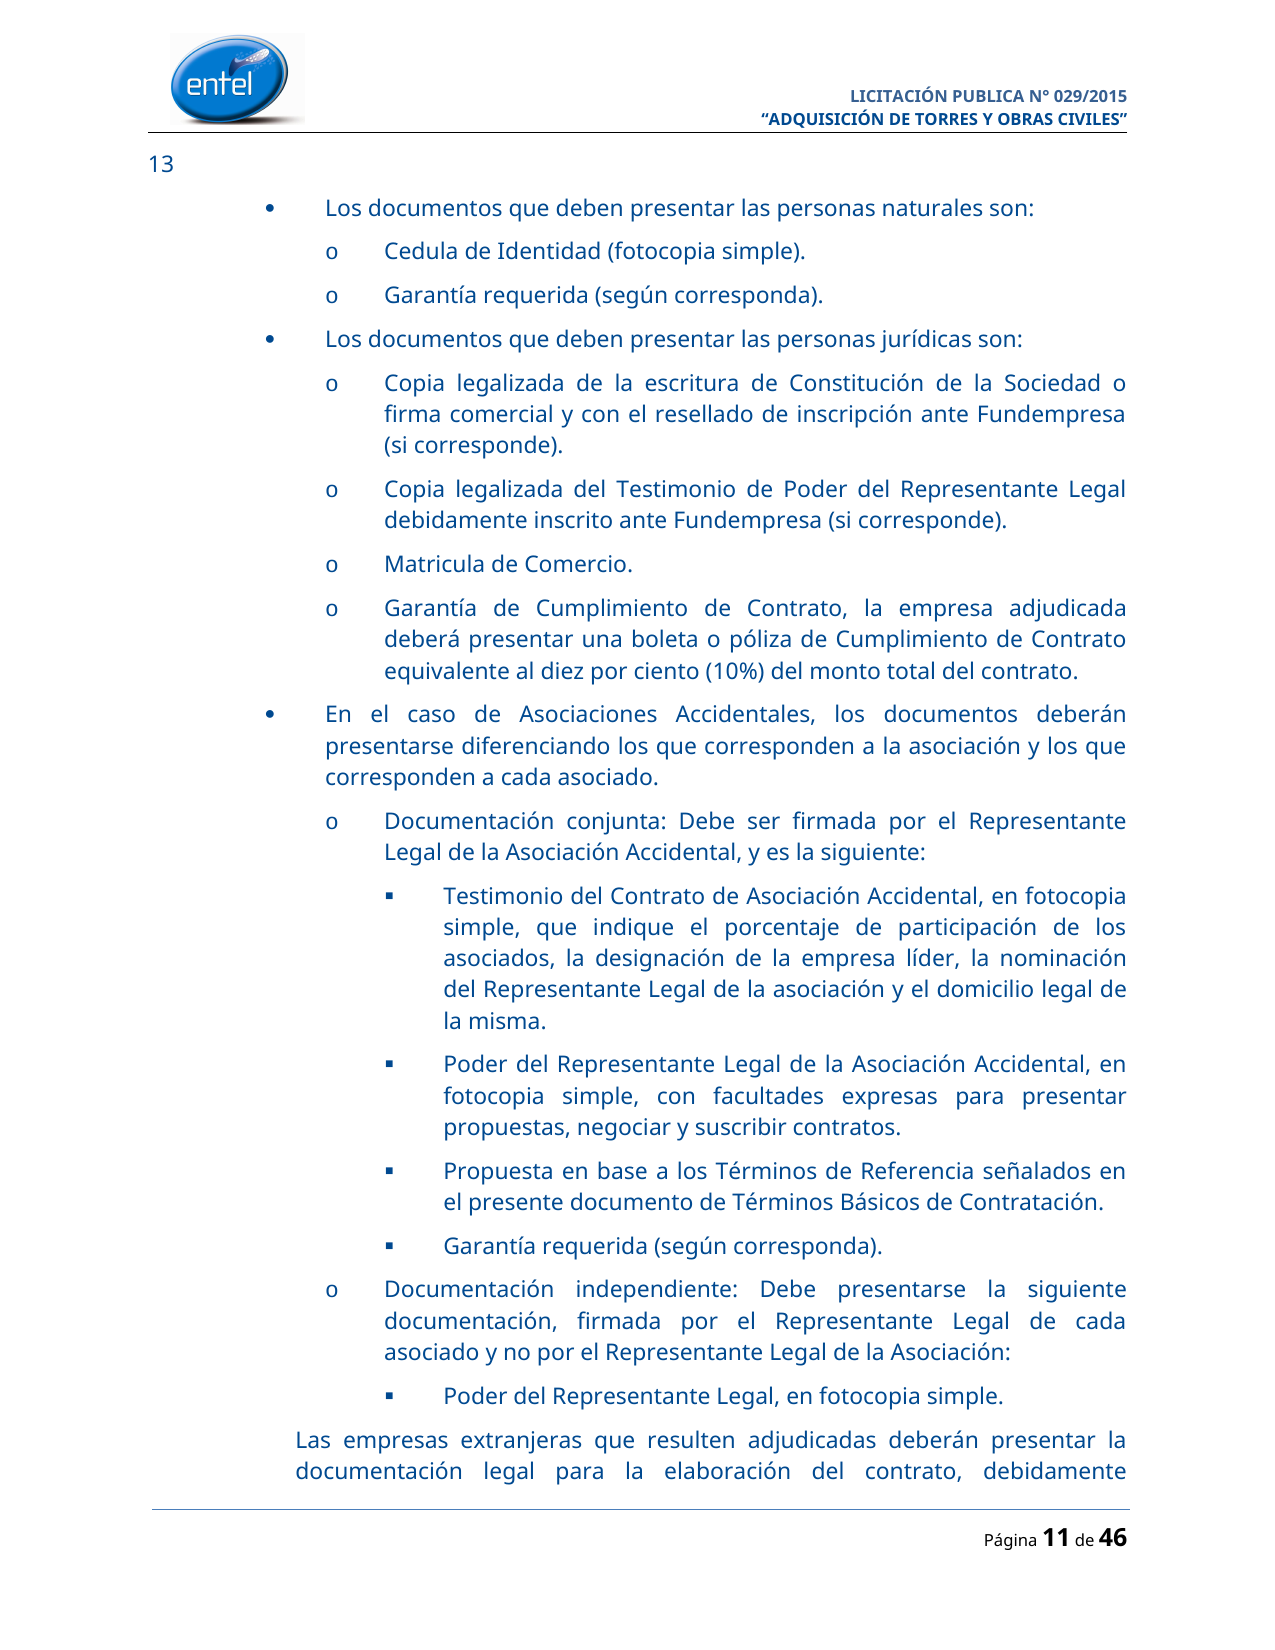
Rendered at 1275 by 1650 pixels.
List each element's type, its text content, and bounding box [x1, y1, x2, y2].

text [295, 1423, 1127, 1486]
list Poder del Representante Legal, en fotocopia simple. [384, 1380, 1127, 1411]
list Propuesta en base a los Términos de Referencia señalados en el presente documento de Términos Básicos de Contratación. [384, 1155, 1127, 1217]
list Cedula de Identidad (fotocopia simple). [325, 235, 1127, 267]
picture [170, 33, 305, 125]
list Matricula de Comercio. [325, 548, 1127, 579]
list Garantía requerida (según corresponda). [384, 1230, 1127, 1261]
list Copia legalizada del Testimonio de Poder del Representante Legal debidamente inscrito ante Fundempresa (si corresponde). [325, 473, 1127, 536]
list Testimonio del Contrato de Asociación Accidental, en fotocopia simple, que indique el porcentaje de participación de los asociados, la designación de la empresa líder, la nominación del Representante Legal de la asociación y el domicilio legal de la misma. [384, 880, 1127, 1036]
list En el caso de Asociaciones Accidentales, los documentos deberán presentarse diferenciando los que corresponden a la asociación y los que corresponden a cada asociado. [266, 698, 1127, 792]
list Documentación conjunta: Debe ser firmada por el Representante Legal de la Asociación Accidental, y es la siguiente: [325, 804, 1127, 867]
list Documentación independiente: Debe presentarse la siguiente documentación, firmada por el Representante Legal de cada asociado y no por el Representante Legal de la Asociación: [325, 1273, 1127, 1367]
list Los documentos que deben presentar las personas naturales son: [266, 191, 1127, 223]
list Garantía requerida (según corresponda). [325, 279, 1127, 310]
list Poder del Representante Legal de la Asociación Accidental, en fotocopia simple, con facultades expresas para presentar propuestas, negociar y suscribir contratos. [384, 1048, 1127, 1142]
list Garantía de Cumplimiento de Contrato, la empresa adjudicada deberá presentar una boleta o póliza de Cumplimiento de Contrato equivalente al diez por ciento (10%) del monto total del contrato. [325, 592, 1127, 686]
list Copia legalizada de la escritura de Constitución de la Sociedad o firma comercial y con el resellado de inscripción ante Fundempresa (si corresponde). [325, 367, 1127, 461]
list Los documentos que deben presentar las personas jurídicas son: [266, 323, 1127, 354]
